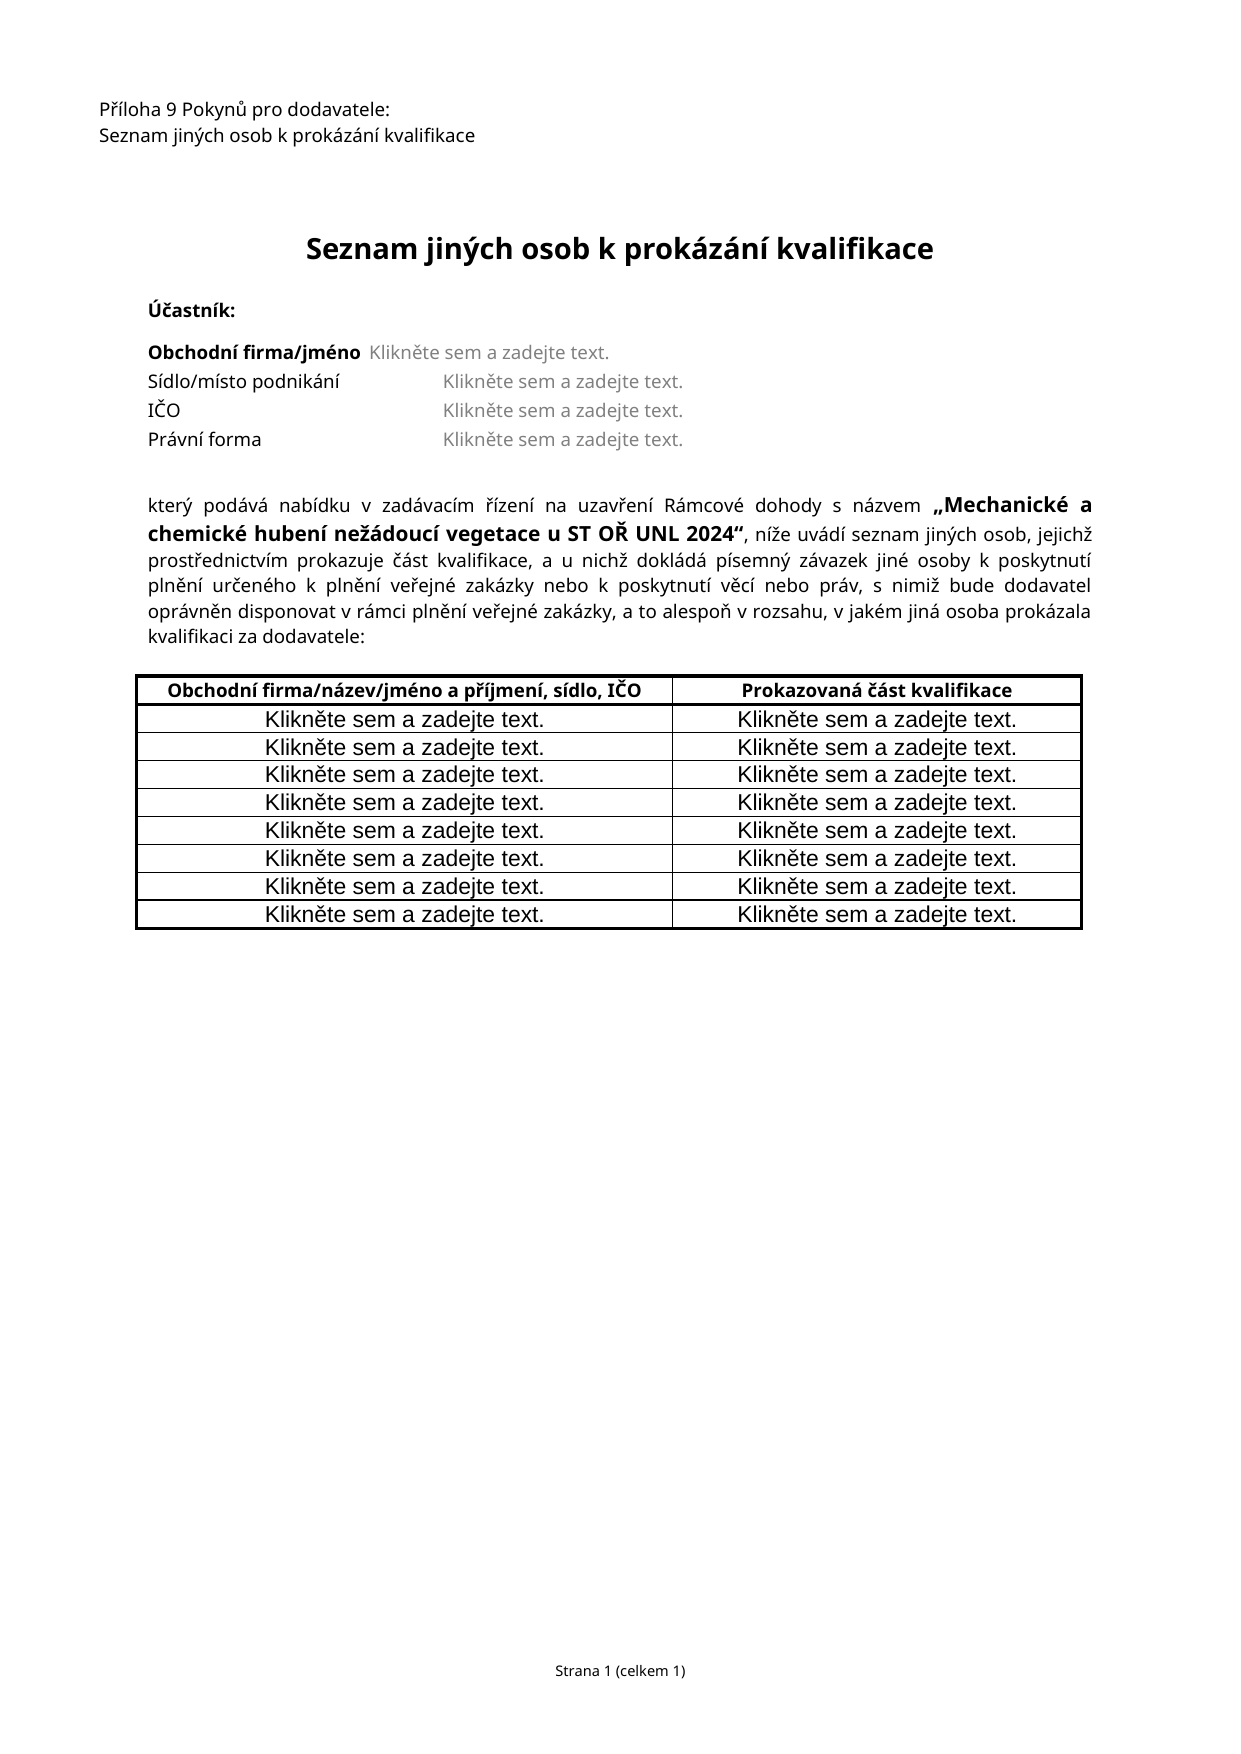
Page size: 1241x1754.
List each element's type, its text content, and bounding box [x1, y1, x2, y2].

table_header Prokazovaná část kvalifikace [673, 678, 1080, 702]
title Seznam jiných osob k prokázání kvalifikace [148, 228, 1093, 268]
table_header Obchodní firma/název/jméno a příjmení, sídlo, IČO [138, 678, 672, 702]
text Obchodní firma/jméno [148, 336, 1093, 365]
text IČO [148, 394, 1093, 423]
text Právní forma [148, 423, 1093, 452]
text který podává nabídku v zadávacím řízení na uzavření Rámcové dohody s názvem „Mechanické a chemické hubení nežádoucí vegetace u ST OŘ UNL 2024“, níže uvádí seznam jiných osob, jejichž prostřednictvím prokazuje část kvalifikace, a u nichž dokládá písemný závazek jiné osoby k poskytnutí plnění určeného k plnění veřejné zakázky nebo k poskytnutí věcí nebo práv, s nimiž bude dodavatel oprávněn disponovat v rámci plnění veřejné zakázky, a to alespoň v rozsahu, v jakém jiná osoba prokázala kvalifikaci za dodavatele: [148, 490, 1093, 649]
text Sídlo/místo podnikání [148, 365, 1093, 394]
text Účastník: [148, 293, 1093, 324]
